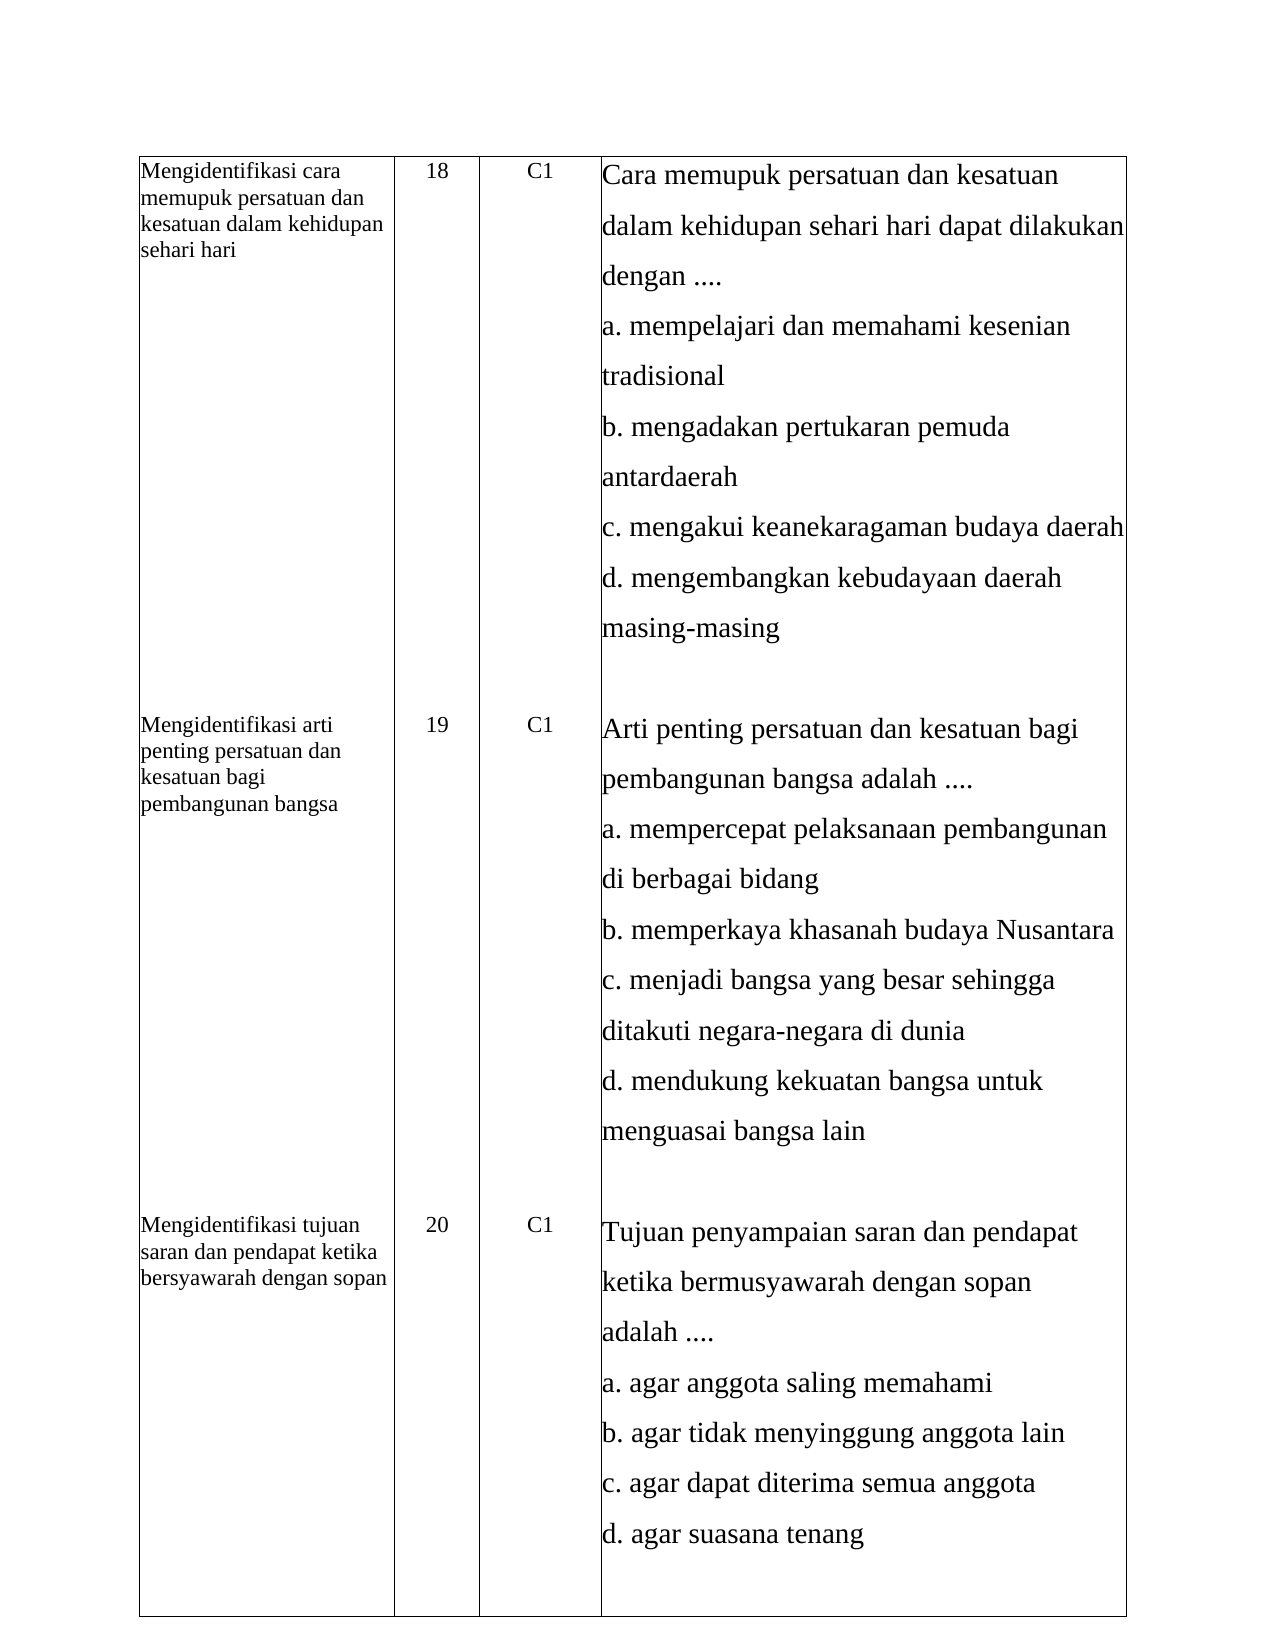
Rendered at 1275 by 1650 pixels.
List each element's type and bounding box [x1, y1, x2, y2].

table_cell [480, 157, 601, 1616]
table_cell [395, 157, 479, 1616]
table_cell [602, 157, 1126, 1616]
table_cell [140, 157, 394, 1616]
